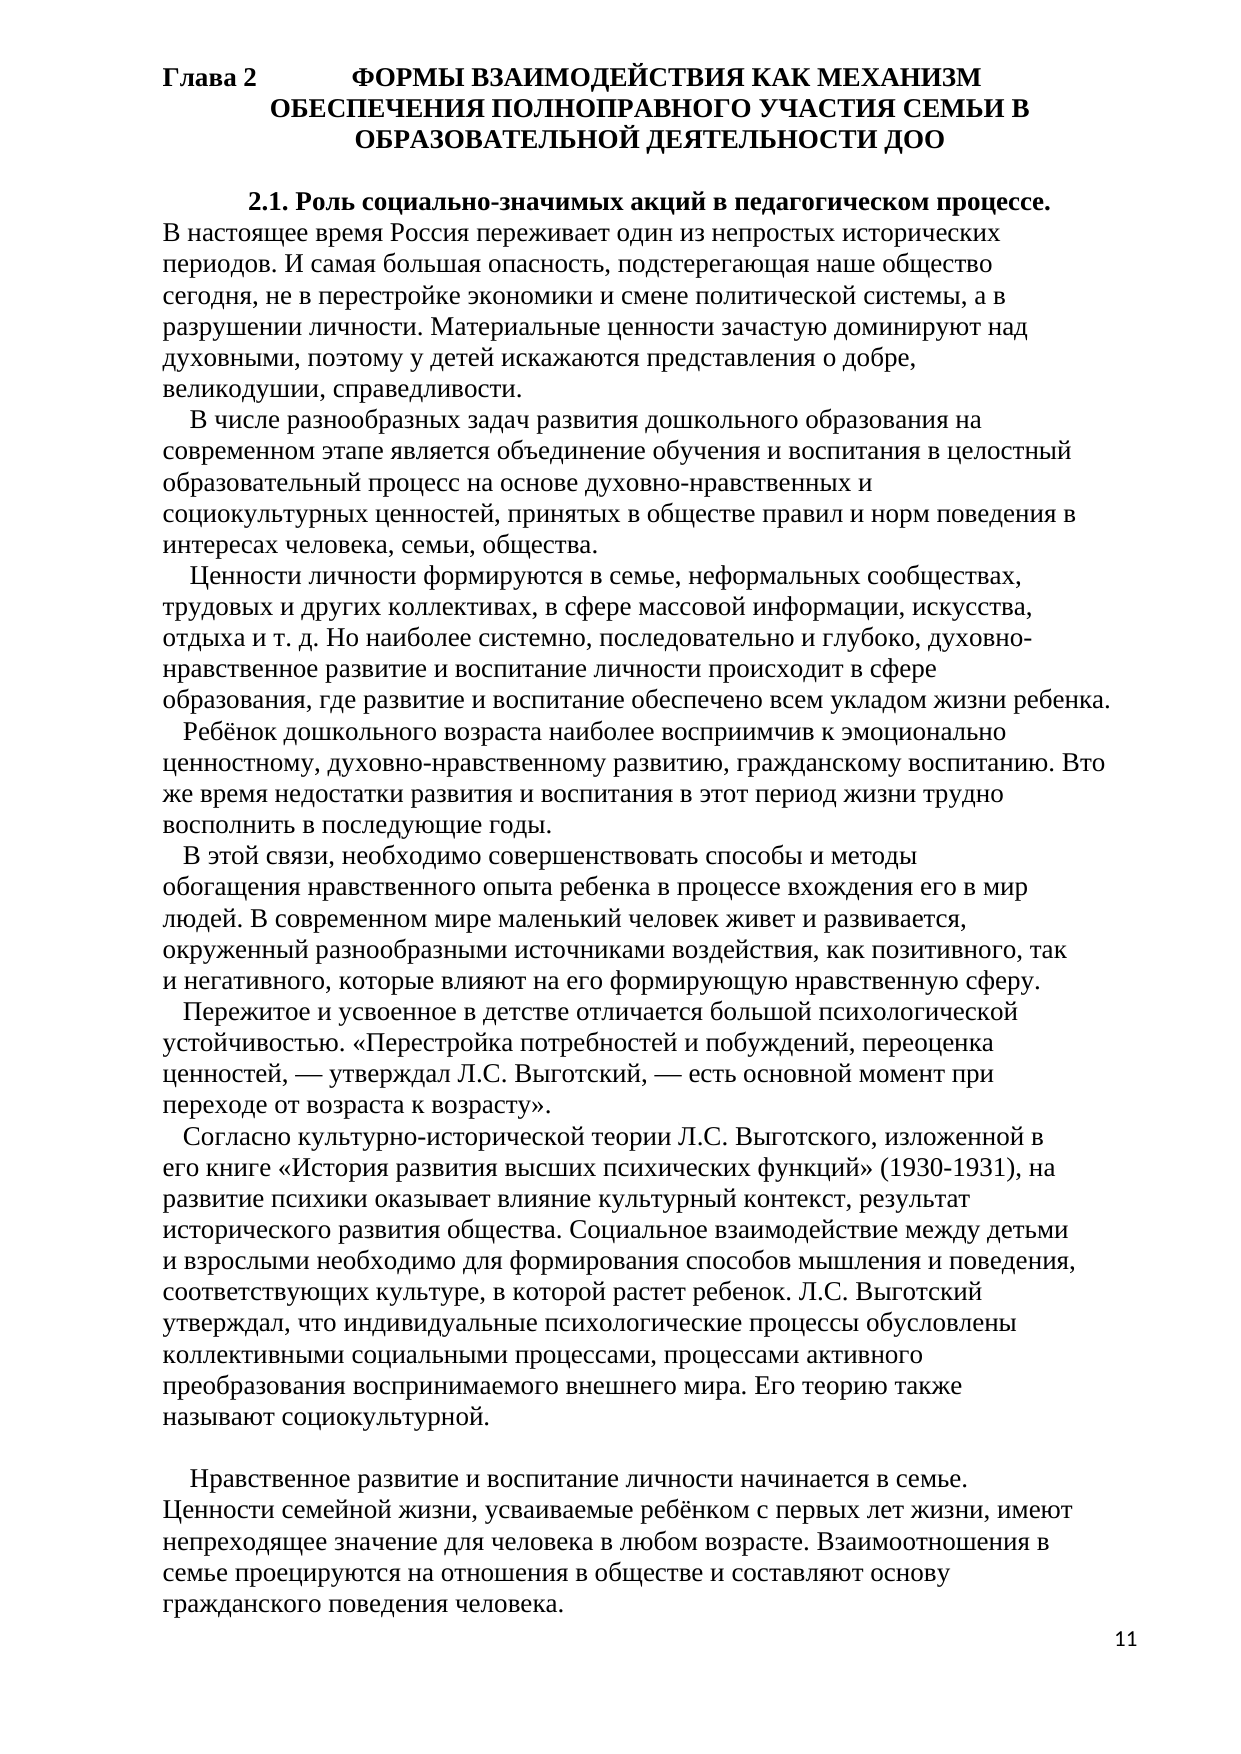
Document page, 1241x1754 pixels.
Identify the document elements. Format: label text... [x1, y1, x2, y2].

text утверждал, что индивидуальные психологические процессы обусловлены [162, 1307, 1137, 1338]
text социокультурных ценностей, принятых в обществе правил и норм поведения в [162, 497, 1137, 528]
text преобразования воспринимаемого внешнего мира. Его теорию также [162, 1369, 1137, 1400]
text его книге «История развития высших психических функций» (1930-1931), на [162, 1151, 1137, 1182]
text развитие психики оказывает влияние культурный контекст, результат [162, 1182, 1137, 1213]
text исторического развития общества. Социальное взаимодействие между детьми [162, 1213, 1137, 1244]
text В настоящее время Россия переживает один из непростых исторических [162, 216, 1137, 248]
text разрушении личности. Материальные ценности зачастую доминируют над [162, 310, 1137, 341]
text трудовых и других коллективах, в сфере массовой информации, искусства, [162, 590, 1137, 621]
text Ценности личности формируются в семье, неформальных сообществах, [162, 559, 1137, 590]
text окруженный разнообразными источниками воздействия, как позитивного, так [162, 933, 1137, 964]
text ОБРАЗОВАТЕЛЬНОЙ ДЕЯТЕЛЬНОСТИ ДОО [162, 123, 1137, 154]
text устойчивостью. «Перестройка потребностей и побуждений, переоценка [162, 1026, 1137, 1057]
text 2.1. Роль социально-значимых акций в педагогическом процессе. [162, 185, 1137, 216]
text периодов. И самая большая опасность, подстерегающая наше общество [162, 248, 1137, 279]
text интересах человека, семьи, общества. [162, 528, 1137, 559]
text Глава 2 ФОРМЫ ВЗАИМОДЕЙСТВИЯ КАК МЕХАНИЗМ [162, 61, 1137, 92]
text семье проецируются на отношения в обществе и составляют основу [162, 1556, 1137, 1587]
text гражданского поведения человека. [162, 1587, 1137, 1618]
text обогащения нравственного опыта ребенка в процессе вхождения его в мир [162, 871, 1137, 902]
text современном этапе является объединение обучения и воспитания в целостный [162, 434, 1137, 466]
text и негативного, которые влияют на его формирующую нравственную сферу. [162, 964, 1137, 995]
text В числе разнообразных задач развития дошкольного образования на [162, 403, 1137, 434]
text Пережитое и усвоенное в детстве отличается большой психологической [162, 995, 1137, 1026]
text великодушии, справедливости. [162, 372, 1137, 403]
text отдыха и т. д. Но наиболее системно, последовательно и глубоко, духовно-нравственное развитие и воспитание личности происходит в сфере [162, 621, 1137, 684]
text и взрослыми необходимо для формирования способов мышления и поведения, [162, 1244, 1137, 1275]
text Ценности семейной жизни, усваиваемые ребёнком с первых лет жизни, имеют [162, 1493, 1137, 1524]
text коллективными социальными процессами, процессами активного [162, 1338, 1137, 1369]
text В этой связи, необходимо совершенствовать способы и методы [162, 839, 1137, 871]
text переходе от возраста к возрасту». [162, 1088, 1137, 1120]
text духовными, поэтому у детей искажаются представления о добре, [162, 341, 1137, 372]
text Ребёнок дошкольного возраста наиболее восприимчив к эмоционально ценностному, духовно-нравственному развитию, гражданскому воспитанию. Вто же время недостатки развития и воспитания в этот период жизни трудно восполнить в последующие годы. [162, 715, 1137, 839]
text называют социокультурной. [162, 1400, 1137, 1431]
text сегодня, не в перестройке экономики и смене политической системы, а в [162, 279, 1137, 310]
text Согласно культурно-исторической теории Л.С. Выготского, изложенной в [162, 1120, 1137, 1151]
text Нравственное развитие и воспитание личности начинается в семье. [162, 1462, 1137, 1493]
text людей. В современном мире маленький человек живет и развивается, [162, 902, 1137, 933]
text образовательный процесс на основе духовно-нравственных и [162, 466, 1137, 497]
text непреходящее значение для человека в любом возрасте. Взаимоотношения в [162, 1524, 1137, 1556]
text ценностей, — утверждал Л.С. Выготский, — есть основной момент при [162, 1057, 1137, 1088]
text ОБЕСПЕЧЕНИЯ ПОЛНОПРАВНОГО УЧАСТИЯ СЕМЬИ В [162, 92, 1137, 123]
text соответствующих культуре, в которой растет ребенок. Л.С. Выготский [162, 1275, 1137, 1307]
text образования, где развитие и воспитание обеспечено всем укладом жизни ребенка. [162, 684, 1137, 715]
